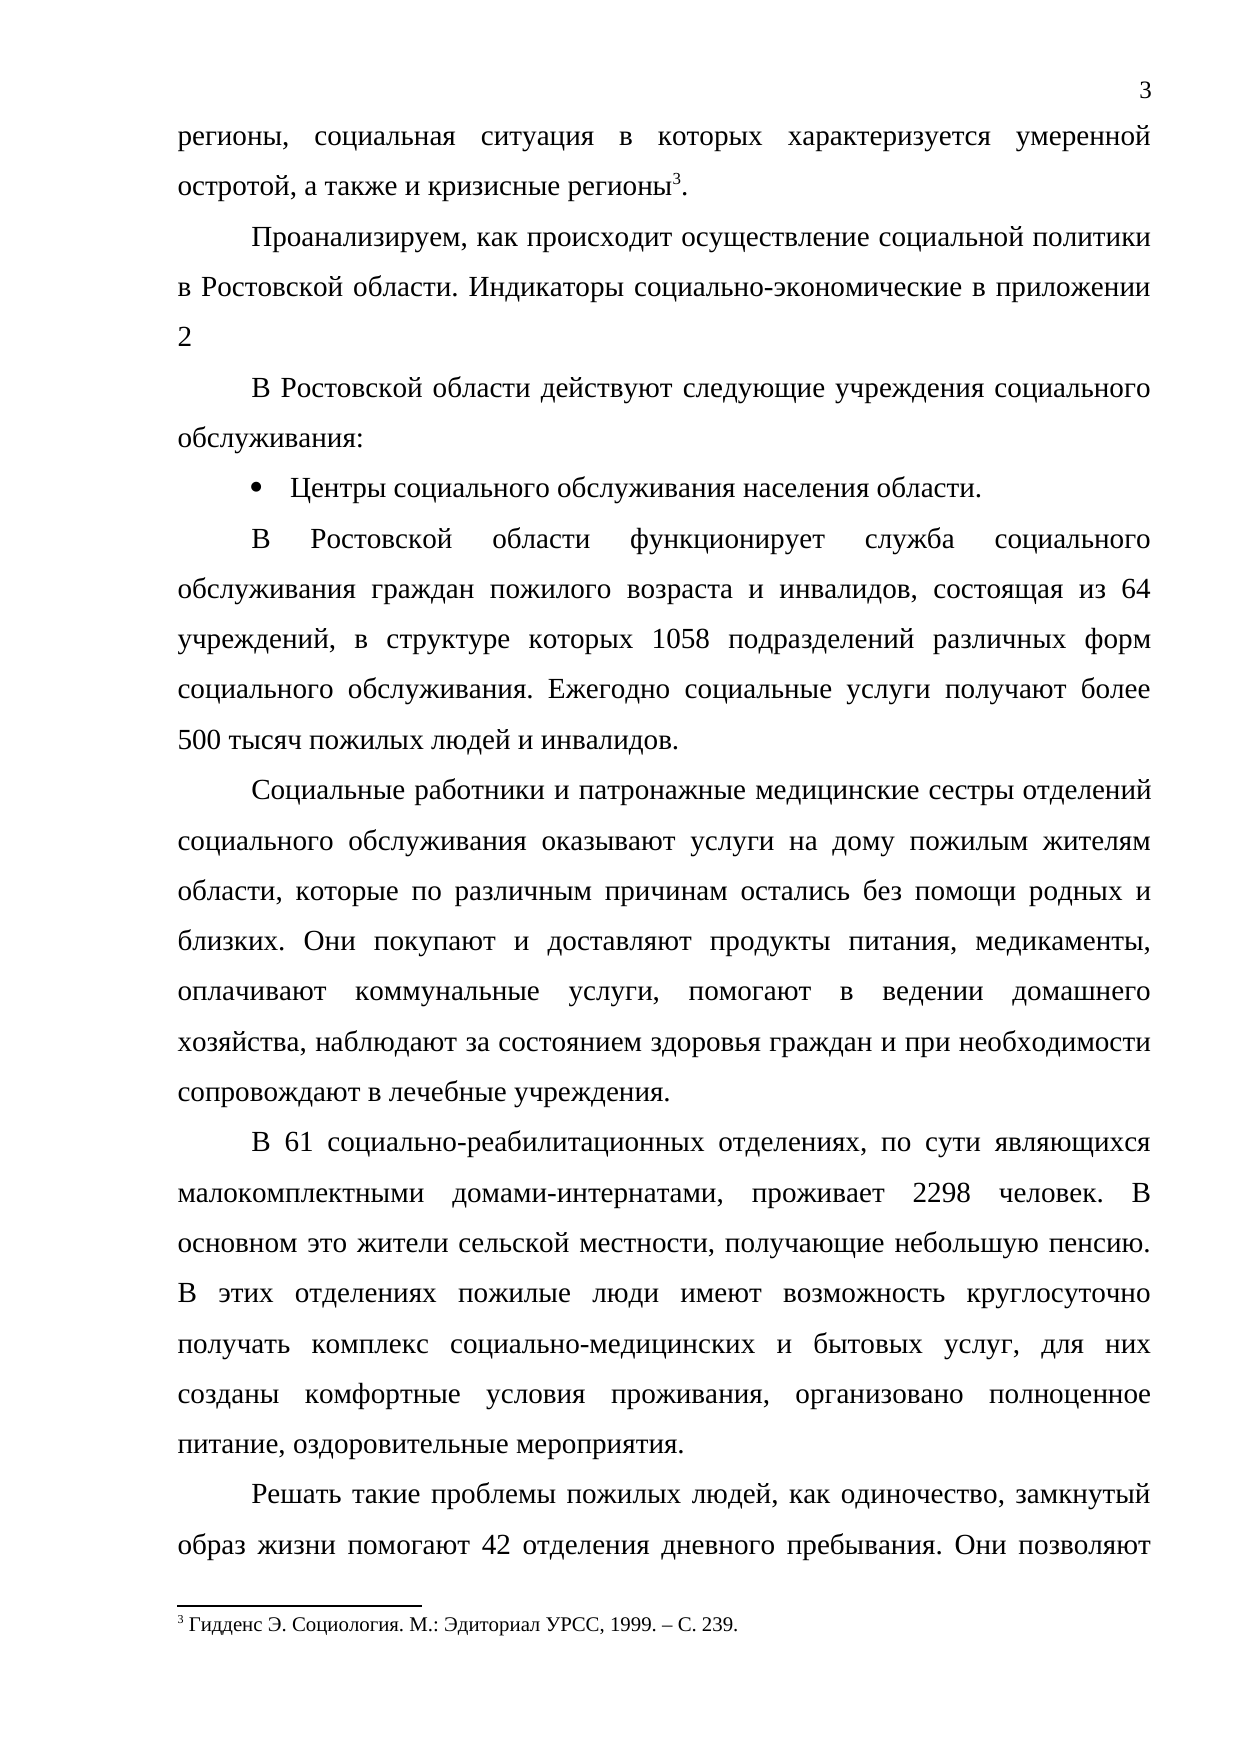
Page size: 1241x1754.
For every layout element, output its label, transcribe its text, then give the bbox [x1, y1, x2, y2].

text Проанализируем, как происходит осуществление социальной политики в Ростовской области. Индикаторы социально-экономические в приложении 2 [177, 219, 1152, 353]
text Социальные работники и патронажные медицинские сестры отделений социального обслуживания оказывают услуги на дому пожилым жителям области, которые по различным причинам остались без помощи родных и близких. Они покупают и доставляют продукты питания, медикаменты, оплачивают коммунальные услуги, помогают в ведении домашнего хозяйства, наблюдают за состоянием здоровья граждан и при необходимости сопровождают в лечебные учреждения. [177, 772, 1152, 1108]
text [177, 118, 1152, 202]
text В Ростовской области функционирует служба социального обслуживания граждан пожилого возраста и инвалидов, состоящая из 64 учреждений, в структуре которых 1058 подразделений различных форм социального обслуживания. Ежегодно социальные услуги получают более 500 тысяч пожилых людей и инвалидов. [177, 521, 1152, 756]
text В Ростовской области действуют следующие учреждения социального обслуживания: [177, 370, 1152, 453]
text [177, 1477, 1152, 1561]
text В 61 социально-реабилитационных отделениях, по сути являющихся малокомплектными домами-интернатами, проживает 2298 человек. В основном это жители сельской местности, получающие небольшую пенсию. В этих отделениях пожилые люди имеют возможность круглосуточно получать комплекс социально-медицинских и бытовых услуг, для них созданы комфортные условия проживания, организовано полноценное питание, оздоровительные мероприятия. [177, 1124, 1152, 1460]
list Центры социального обслуживания населения области. [177, 470, 1152, 504]
